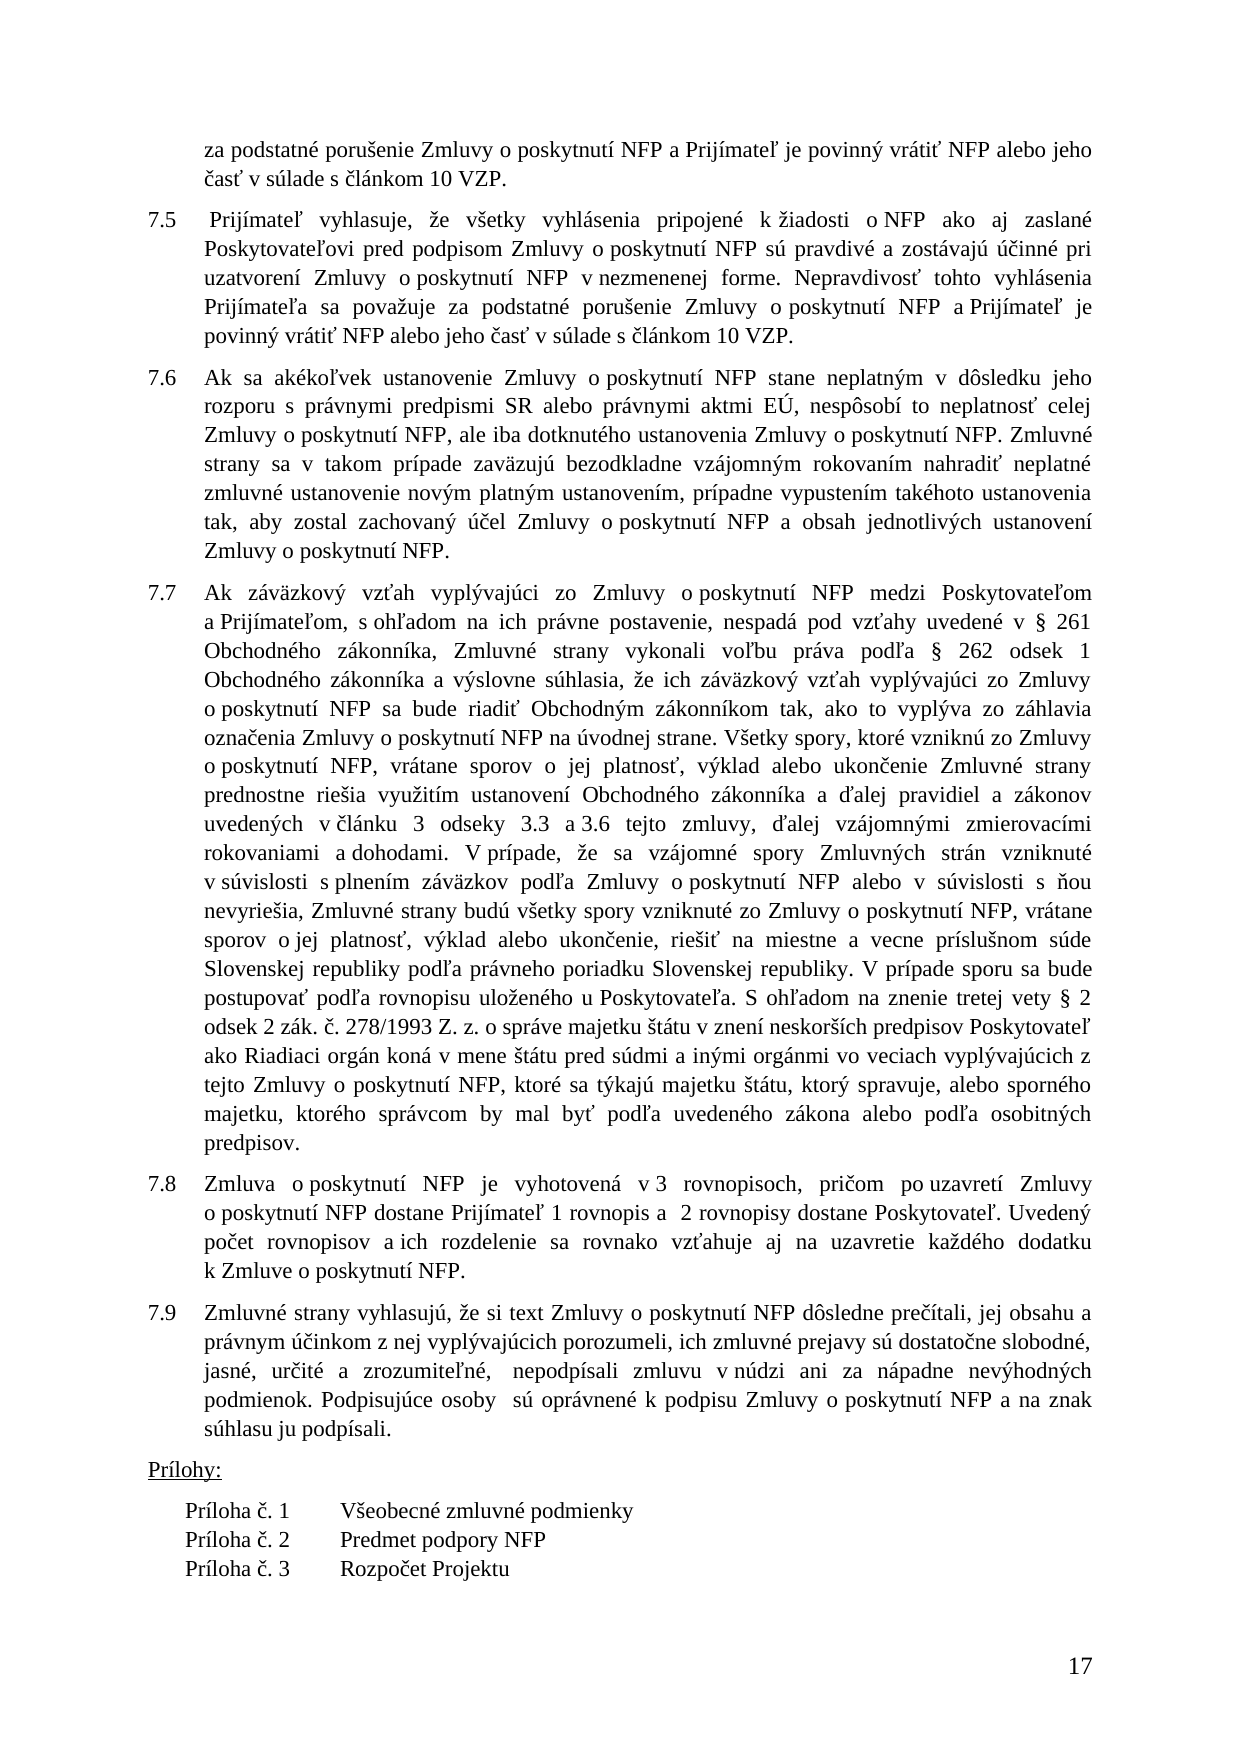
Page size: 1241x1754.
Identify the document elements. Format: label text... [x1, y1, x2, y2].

text Prílohy: [148, 1456, 1092, 1482]
text 7.5 Prijímateľ vyhlasuje, že všetky vyhlásenia pripojené k žiadosti o NFP ako aj zaslané Poskytovateľovi pred podpisom Zmluvy o poskytnutí NFP sú pravdivé a zostávajú účinné pri uzatvorení Zmluvy o poskytnutí NFP v nezmenenej forme. Nepravdivosť tohto vyhlásenia Prijímateľa sa považuje za podstatné porušenie Zmluvy o poskytnutí NFP a Prijímateľ je povinný vrátiť NFP alebo jeho časť v súlade s článkom 10 VZP. [148, 206, 1092, 348]
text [148, 136, 1092, 191]
text 7.6 Ak sa akékoľvek ustanovenie Zmluvy o poskytnutí NFP stane neplatným v dôsledku jeho rozporu s právnymi predpismi SR alebo právnymi aktmi EÚ, nespôsobí to neplatnosť celej Zmluvy o poskytnutí NFP, ale iba dotknutého ustanovenia Zmluvy o poskytnutí NFP. Zmluvné strany sa v takom prípade zaväzujú bezodkladne vzájomným rokovaním nahradiť neplatné zmluvné ustanovenie novým platným ustanovením, prípadne vypustením takéhoto ustanovenia tak, aby zostal zachovaný účel Zmluvy o poskytnutí NFP a obsah jednotlivých ustanovení Zmluvy o poskytnutí NFP. [148, 363, 1092, 564]
text Príloha č. 3 Rozpočet Projektu [185, 1555, 1092, 1582]
text 7.7 Ak záväzkový vzťah vyplývajúci zo Zmluvy o poskytnutí NFP medzi Poskytovateľom a Prijímateľom, s ohľadom na ich právne postavenie, nespadá pod vzťahy uvedené v § 261 Obchodného zákonníka, Zmluvné strany vykonali voľbu práva podľa § 262 odsek 1 Obchodného zákonníka a výslovne súhlasia, že ich záväzkový vzťah vyplývajúci zo Zmluvy o poskytnutí NFP sa bude riadiť Obchodným zákonníkom tak, ako to vyplýva zo záhlavia označenia Zmluvy o poskytnutí NFP na úvodnej strane. Všetky spory, ktoré vzniknú zo Zmluvy o poskytnutí NFP, vrátane sporov o jej platnosť, výklad alebo ukončenie Zmluvné strany prednostne riešia využitím ustanovení Obchodného zákonníka a ďalej pravidiel a zákonov uvedených v článku 3 odseky 3.3 a 3.6 tejto zmluvy, ďalej vzájomnými zmierovacími rokovaniami a dohodami. V prípade, že sa vzájomné spory Zmluvných strán vzniknuté v súvislosti s plnením záväzkov podľa Zmluvy o poskytnutí NFP alebo v súvislosti s ňou nevyriešia, Zmluvné strany budú všetky spory vzniknuté zo Zmluvy o poskytnutí NFP, vrátane sporov o jej platnosť, výklad alebo ukončenie, riešiť na miestne a vecne príslušnom súde Slovenskej republiky podľa právneho poriadku Slovenskej republiky. V prípade sporu sa bude postupovať podľa rovnopisu uloženého u Poskytovateľa. S ohľadom na znenie tretej vety § 2 odsek 2 zák. č. 278/1993 Z. z. o správe majetku štátu v znení neskorších predpisov Poskytovateľ ako Riadiaci orgán koná v mene štátu pred súdmi a inými orgánmi vo veciach vyplývajúcich z tejto Zmluvy o poskytnutí NFP, ktoré sa týkajú majetku štátu, ktorý spravuje, alebo sporného majetku, ktorého správcom by mal byť podľa uvedeného zákona alebo podľa osobitných predpisov. [148, 579, 1092, 1155]
text 7.8 Zmluva o poskytnutí NFP je vyhotovená v 3 rovnopisoch, pričom po uzavretí Zmluvy o poskytnutí NFP dostane Prijímateľ 1 rovnopis a 2 rovnopisy dostane Poskytovateľ. Uvedený počet rovnopisov a ich rozdelenie sa rovnako vzťahuje aj na uzavretie každého dodatku k Zmluve o poskytnutí NFP. [148, 1170, 1092, 1284]
text 7.9 Zmluvné strany vyhlasujú, že si text Zmluvy o poskytnutí NFP dôsledne prečítali, jej obsahu a právnym účinkom z nej vyplývajúcich porozumeli, ich zmluvné prejavy sú dostatočne slobodné, jasné, určité a zrozumiteľné, nepodpísali zmluvu v núdzi ani za nápadne nevýhodných podmienok. Podpisujúce osoby sú oprávnené k podpisu Zmluvy o poskytnutí NFP a na znak súhlasu ju podpísali. [148, 1299, 1092, 1441]
text Príloha č. 1 Všeobecné zmluvné podmienky [185, 1497, 1092, 1524]
text Príloha č. 2 Predmet podpory NFP [185, 1526, 1092, 1553]
